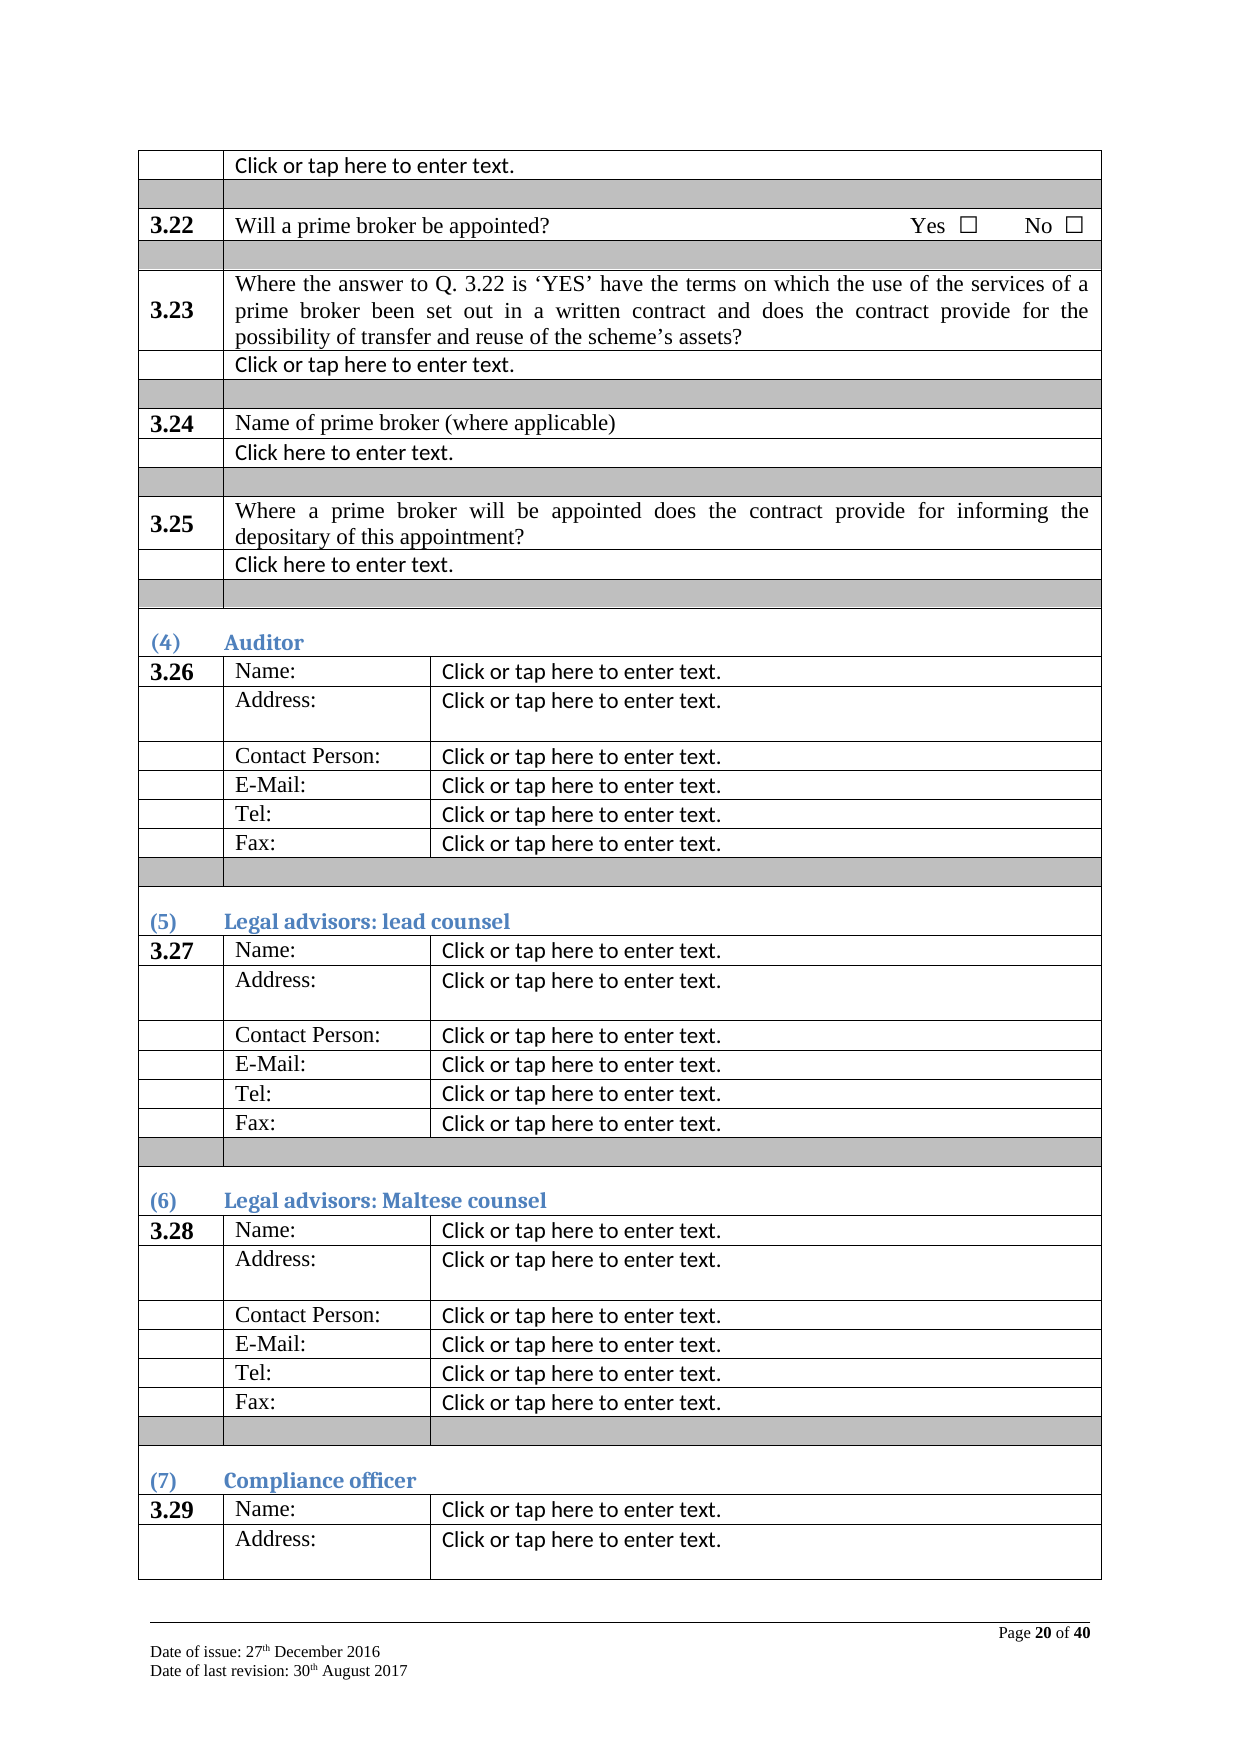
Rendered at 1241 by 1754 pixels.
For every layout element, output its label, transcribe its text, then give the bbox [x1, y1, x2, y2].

table_cell [139, 800, 223, 828]
table_cell [139, 241, 223, 269]
table_cell [431, 1525, 1101, 1579]
table_cell Where the answer to Q. 3.22 is ‘YES’ have the terms on which the use of the services of a prime broker been set out in a written contract and does the contract provide for the possibility of transfer and reuse of the scheme’s assets? [224, 271, 1101, 349]
table_cell Address: [224, 966, 430, 1020]
table_cell Address: [224, 1525, 430, 1579]
table_cell [139, 936, 223, 965]
table_cell [139, 1417, 223, 1445]
table_cell [224, 858, 1101, 886]
table_cell [139, 271, 223, 349]
table_cell Contact Person: [224, 1021, 430, 1049]
table_cell Tel: [224, 1359, 430, 1387]
table_cell Legal advisors: lead counsel [139, 887, 1101, 935]
table_cell [431, 966, 1101, 1020]
table_cell [224, 180, 1101, 208]
table_cell [139, 1051, 223, 1078]
table_cell [224, 380, 1101, 408]
table_cell [139, 1246, 223, 1300]
table_cell [139, 1109, 223, 1137]
table_cell Name of prime broker (where applicable) [224, 409, 1101, 437]
table_cell Name: [224, 1495, 430, 1524]
table_cell Name: [224, 936, 430, 965]
table_cell Tel: [224, 800, 430, 828]
table_cell [139, 151, 223, 179]
table_cell [139, 742, 223, 770]
table_cell [224, 1138, 1101, 1166]
table_cell [139, 180, 223, 208]
table_cell [224, 1417, 430, 1445]
table_cell [139, 1525, 223, 1579]
table_cell [139, 1021, 223, 1049]
table_cell Contact Person: [224, 742, 430, 770]
table_cell [224, 241, 1101, 269]
table_cell [431, 687, 1101, 741]
table_cell [139, 858, 223, 886]
table_cell [139, 1138, 223, 1166]
table_cell [139, 380, 223, 408]
table_cell Will a prime broker be appointed? Yes No [224, 209, 1101, 240]
table_cell Compliance officer [139, 1446, 1101, 1494]
table_cell [224, 580, 1101, 607]
table_cell [139, 1330, 223, 1358]
table_cell [139, 580, 223, 607]
table_cell Fax: [224, 1109, 430, 1137]
table_cell E-Mail: [224, 1330, 430, 1358]
table_cell [139, 687, 223, 741]
table_cell Tel: [224, 1080, 430, 1108]
table_cell [139, 1080, 223, 1108]
table_cell Auditor [139, 609, 1101, 656]
table_cell Fax: [224, 1388, 430, 1416]
table_cell [139, 468, 223, 496]
table_cell [139, 209, 223, 240]
table_cell Fax: [224, 829, 430, 857]
table_cell [139, 1495, 223, 1524]
table_cell [139, 1301, 223, 1329]
table_cell E-Mail: [224, 1051, 430, 1078]
table_cell [139, 497, 223, 549]
table_cell [139, 409, 223, 437]
table_cell [139, 771, 223, 799]
table_cell [139, 1388, 223, 1416]
table_cell [224, 468, 1101, 496]
table_cell [139, 550, 223, 578]
table_cell E-Mail: [224, 771, 430, 799]
table_cell [431, 1246, 1101, 1300]
table_cell [139, 1216, 223, 1244]
table_cell Name: [224, 1216, 430, 1244]
table_cell [431, 1417, 1101, 1445]
table_cell Name: [224, 657, 430, 686]
table_cell [139, 439, 223, 467]
table_cell [139, 829, 223, 857]
table_cell Legal advisors: Maltese counsel [139, 1167, 1101, 1215]
table_cell [139, 351, 223, 379]
table_cell Address: [224, 687, 430, 741]
table_cell [139, 1359, 223, 1387]
table_cell Contact Person: [224, 1301, 430, 1329]
table_cell Address: [224, 1246, 430, 1300]
table_cell [139, 966, 223, 1020]
table_cell Where a prime broker will be appointed does the contract provide for informing the depositary of this appointment? [224, 497, 1101, 549]
table_cell [139, 657, 223, 686]
